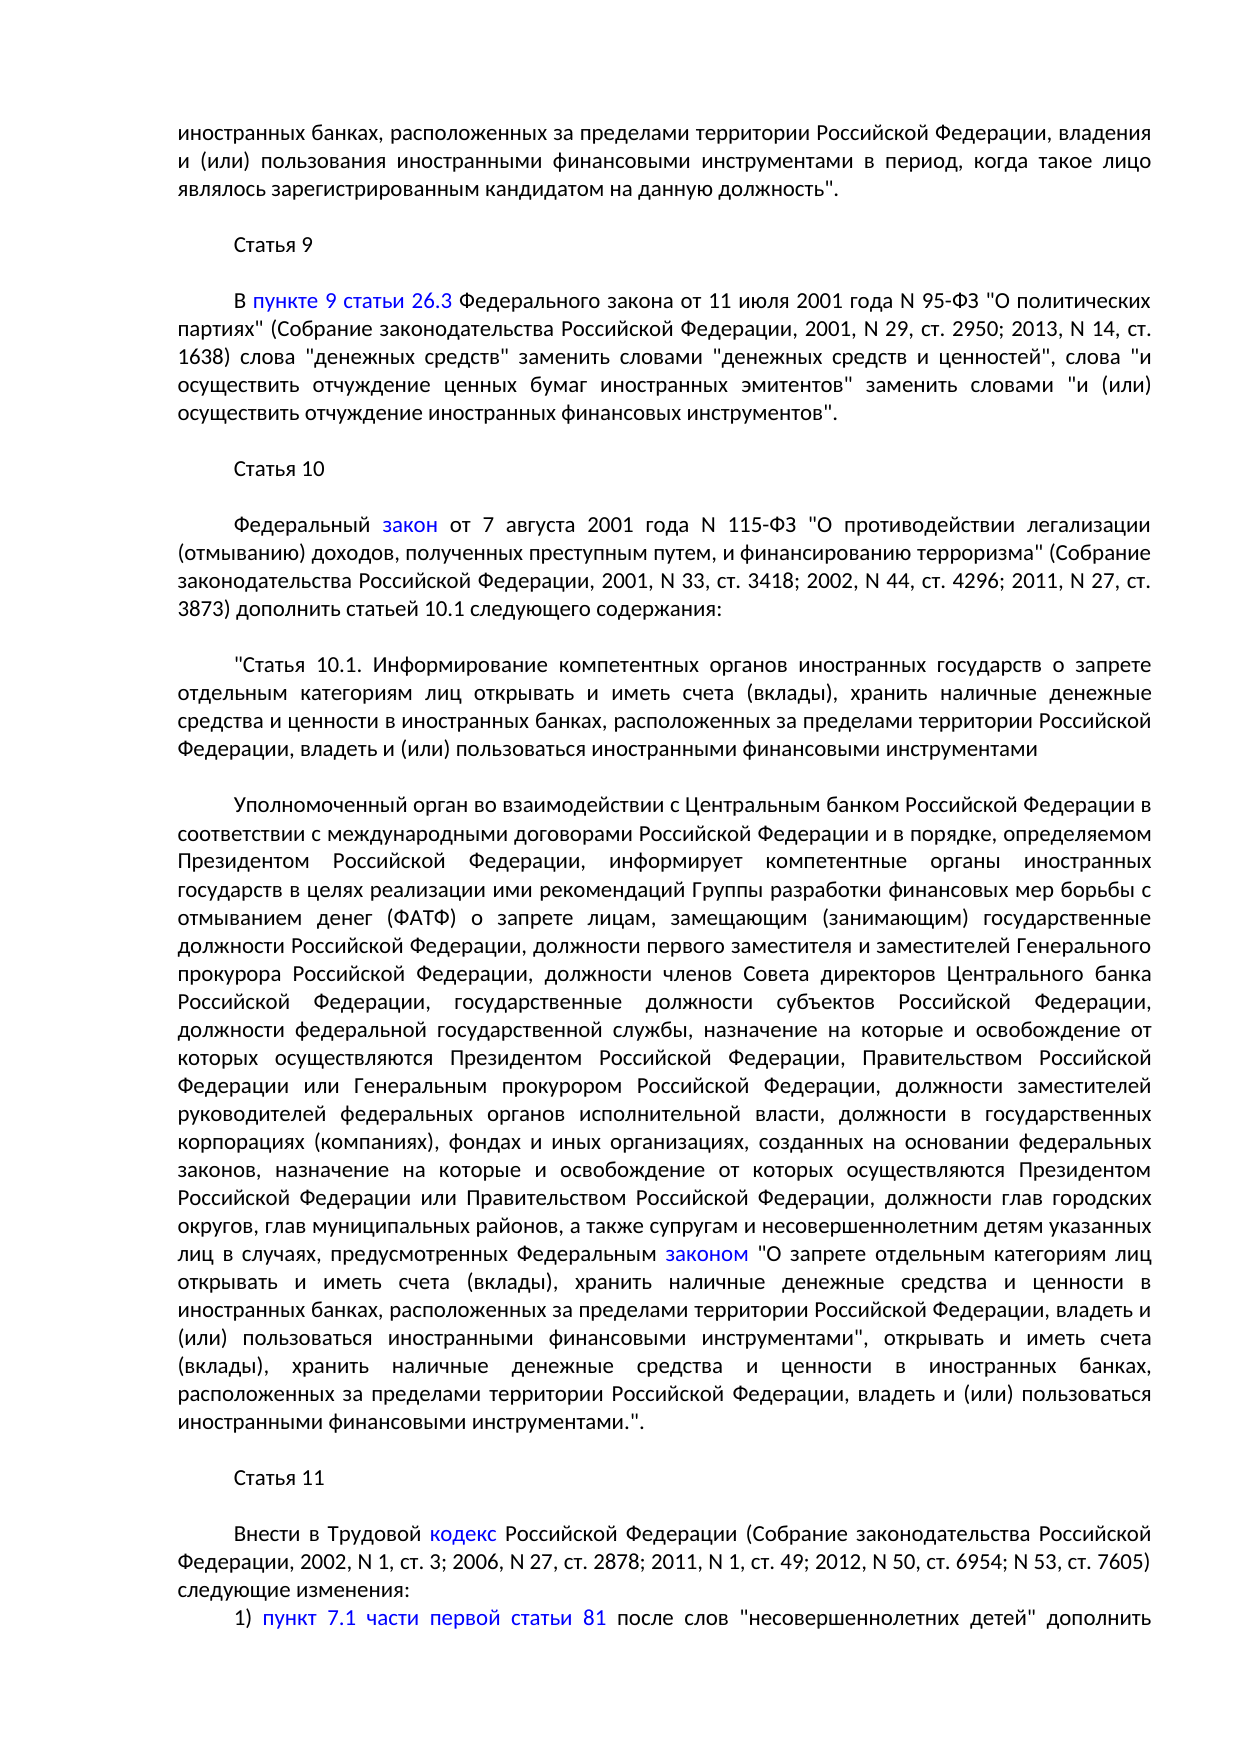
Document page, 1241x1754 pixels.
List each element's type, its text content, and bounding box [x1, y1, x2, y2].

text Статья 9 [177, 230, 1152, 258]
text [177, 1603, 1152, 1631]
text В пункте 9 статьи 26.3 Федерального закона от 11 июля 2001 года N 95-ФЗ "О политических партиях" (Собрание законодательства Российской Федерации, 2001, N 29, ст. 2950; 2013, N 14, ст. 1638) слова "денежных средств" заменить словами "денежных средств и ценностей", слова "и осуществить отчуждение ценных бумаг иностранных эмитентов" заменить словами "и (или) осуществить отчуждение иностранных финансовых инструментов". [177, 286, 1152, 426]
text Статья 11 [177, 1463, 1152, 1491]
text Уполномоченный орган во взаимодействии с Центральным банком Российской Федерации в соответствии с международными договорами Российской Федерации и в порядке, определяемом Президентом Российской Федерации, информирует компетентные органы иностранных государств в целях реализации ими рекомендаций Группы разработки финансовых мер борьбы с отмыванием денег (ФАТФ) о запрете лицам, замещающим (занимающим) государственные должности Российской Федерации, должности первого заместителя и заместителей Генерального прокурора Российской Федерации, должности членов Совета директоров Центрального банка Российской Федерации, государственные должности субъектов Российской Федерации, должности федеральной государственной службы, назначение на которые и освобождение от которых осуществляются Президентом Российской Федерации, Правительством Российской Федерации или Генеральным прокурором Российской Федерации, должности заместителей руководителей федеральных органов исполнительной власти, должности в государственных корпорациях (компаниях), фондах и иных организациях, созданных на основании федеральных законов, назначение на которые и освобождение от которых осуществляются Президентом Российской Федерации или Правительством Российской Федерации, должности глав городских округов, глав муниципальных районов, а также супругам и несовершеннолетним детям указанных лиц в случаях, предусмотренных Федеральным законом "О запрете отдельным категориям лиц открывать и иметь счета (вклады), хранить наличные денежные средства и ценности в иностранных банках, расположенных за пределами территории Российской Федерации, владеть и (или) пользоваться иностранными финансовыми инструментами", открывать и иметь счета (вклады), хранить наличные денежные средства и ценности в иностранных банках, расположенных за пределами территории Российской Федерации, владеть и (или) пользоваться иностранными финансовыми инструментами.". [177, 791, 1152, 1435]
text Федеральный закон от 7 августа 2001 года N 115-ФЗ "О противодействии легализации (отмыванию) доходов, полученных преступным путем, и финансированию терроризма" (Собрание законодательства Российской Федерации, 2001, N 33, ст. 3418; 2002, N 44, ст. 4296; 2011, N 27, ст. 3873) дополнить статьей 10.1 следующего содержания: [177, 510, 1152, 622]
text Внести в Трудовой кодекс Российской Федерации (Собрание законодательства Российской Федерации, 2002, N 1, ст. 3; 2006, N 27, ст. 2878; 2011, N 1, ст. 49; 2012, N 50, ст. 6954; N 53, ст. 7605) следующие изменения: [177, 1519, 1152, 1603]
text "Статья 10.1. Информирование компетентных органов иностранных государств о запрете отдельным категориям лиц открывать и иметь счета (вклады), хранить наличные денежные средства и ценности в иностранных банках, расположенных за пределами территории Российской Федерации, владеть и (или) пользоваться иностранными финансовыми инструментами [177, 651, 1152, 763]
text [177, 118, 1152, 202]
text Статья 10 [177, 454, 1152, 482]
